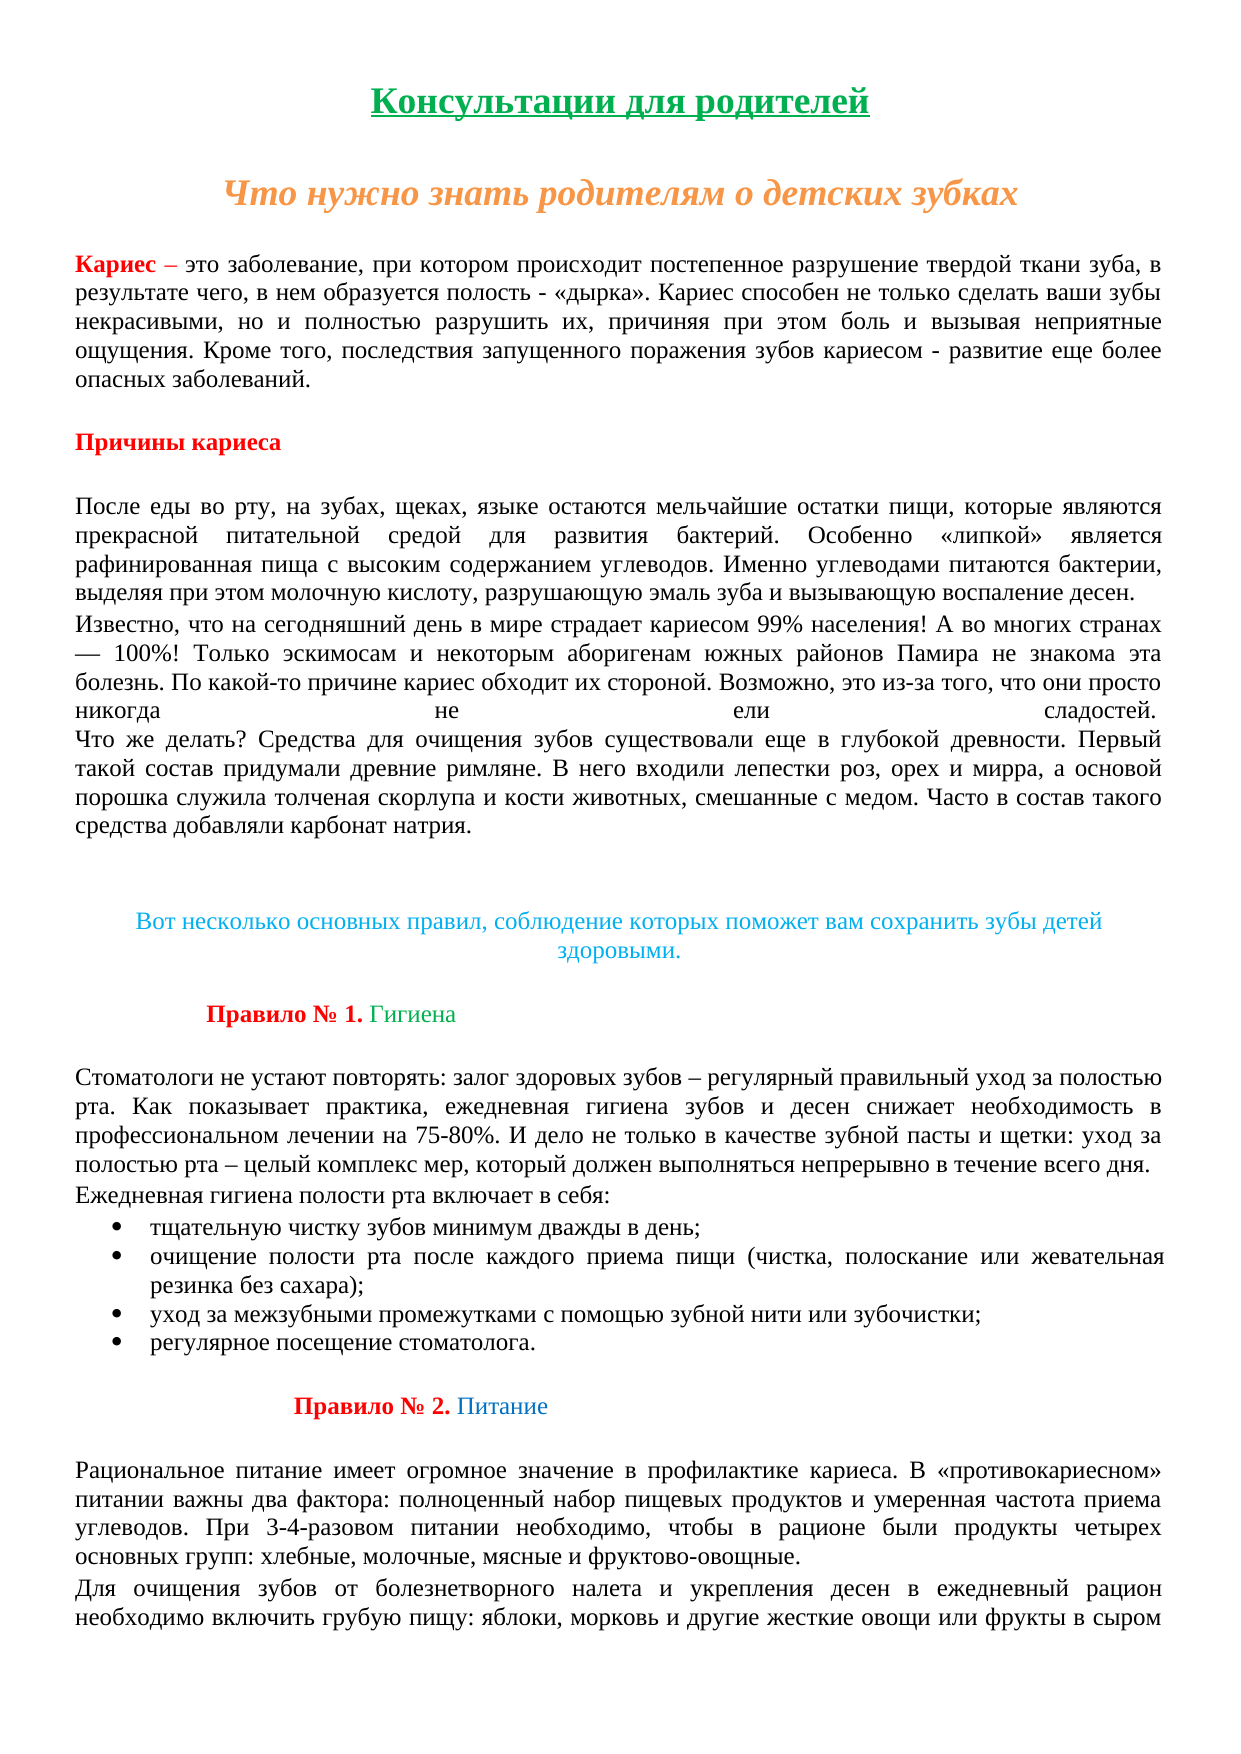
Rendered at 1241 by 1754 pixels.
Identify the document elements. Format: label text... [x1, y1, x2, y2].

text Что нужно знать родителям о детских зубках [75, 171, 1165, 214]
text Консультации для родителей [75, 78, 1165, 121]
text После еды во рту, на зубах, щеках, языке остаются мельчайшие остатки пищи, которые являются прекрасной питательной средой для развития бактерий. Особенно «липкой» является рафинированная пища с высоким содержанием углеводов. Именно углеводами питаются бактерии, выделяя при этом молочную кислоту, разрушающую эмаль зуба и вызывающую воспаление десен. [75, 491, 1163, 606]
text Известно, что на сегодняшний день в мире страдает кариесом 99% населения! А во многих странах — 100%! Только эскимосам и некоторым аборигенам южных районов Памира не знакома эта болезнь. По какой-то причине кариес обходит их стороной. Возможно, это из-за того, что они просто никогда не ели сладостей. Что же делать? Средства для очищения зубов существовали еще в глубокой древности. Первый такой состав придумали древние римляне. В него входили лепестки роз, орех и мирра, а основой порошка служила толченая скорлупа и кости животных, смешанные с медом. Часто в состав такого средства добавляли карбонат натрия. [75, 609, 1163, 839]
text Вот несколько основных правил, соблюдение которых поможет вам сохранить зубы детей здоровыми. [75, 906, 1163, 964]
text Кариес – это заболевание, при котором происходит постепенное разрушение твердой ткани зуба, в результате чего, в нем образуется полость - «дырка». Кариес способен не только сделать ваши зубы некрасивыми, но и полностью разрушить их, причиняя при этом боль и вызывая неприятные ощущения. Кроме того, последствия запущенного поражения зубов кариесом - развитие еще более опасных заболеваний. [75, 249, 1163, 392]
text Причины кариеса [75, 427, 1163, 456]
list тщательную чистку зубов минимум дважды в день; [112, 1212, 1165, 1241]
text Правило № 2. Питание [75, 1391, 1163, 1420]
text Рациональное питание имеет огромное значение в профилактике кариеса. В «противокариесном» питании важны два фактора: полноценный набор пищевых продуктов и умеренная частота приема углеводов. При 3-4-разовом питании необходимо, чтобы в рационе были продукты четырех основных групп: хлебные, молочные, мясные и фруктово-овощные. [75, 1455, 1163, 1570]
text Правило № 1. Гигиена [75, 999, 1163, 1027]
text Стоматологи не устают повторять: залог здоровых зубов – регулярный правильный уход за полостью рта. Как показывает практика, ежедневная гигиена зубов и десен снижает необходимость в профессиональном лечении на 75-80%. И дело не только в качестве зубной пасты и щетки: уход за полостью рта – целый комплекс мер, который должен выполняться непрерывно в течение всего дня. [75, 1062, 1163, 1177]
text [75, 1573, 1163, 1631]
text Ежедневная гигиена полости рта включает в себя: [75, 1181, 1163, 1209]
list регулярное посещение стоматолога. [112, 1327, 1165, 1356]
list очищение полости рта после каждого приема пищи (чистка, полоскание или жевательная резинка без сахара); [112, 1241, 1165, 1299]
list уход за межзубными промежутками с помощью зубной нити или зубочистки; [112, 1299, 1165, 1327]
